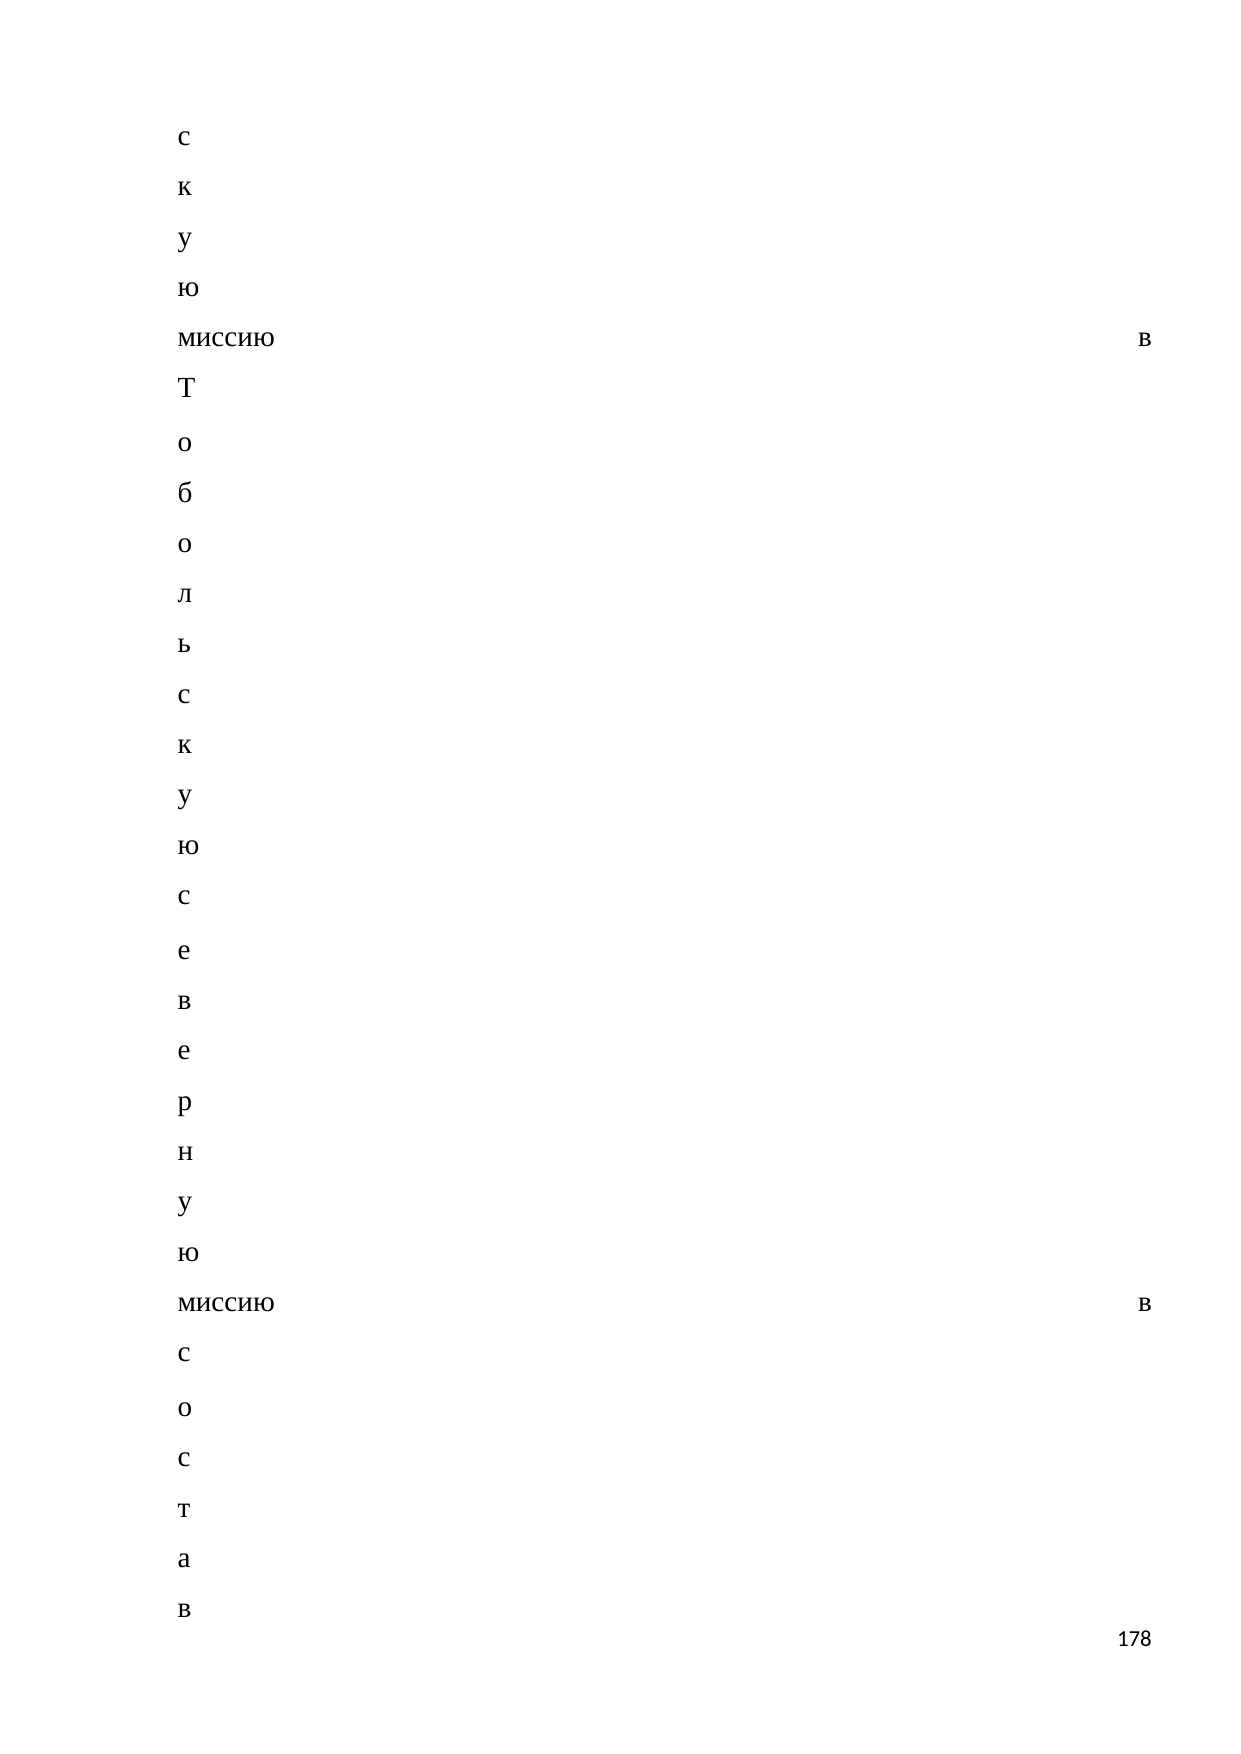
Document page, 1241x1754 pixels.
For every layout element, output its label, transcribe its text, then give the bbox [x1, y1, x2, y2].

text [177, 118, 1152, 319]
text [177, 1318, 1152, 1624]
